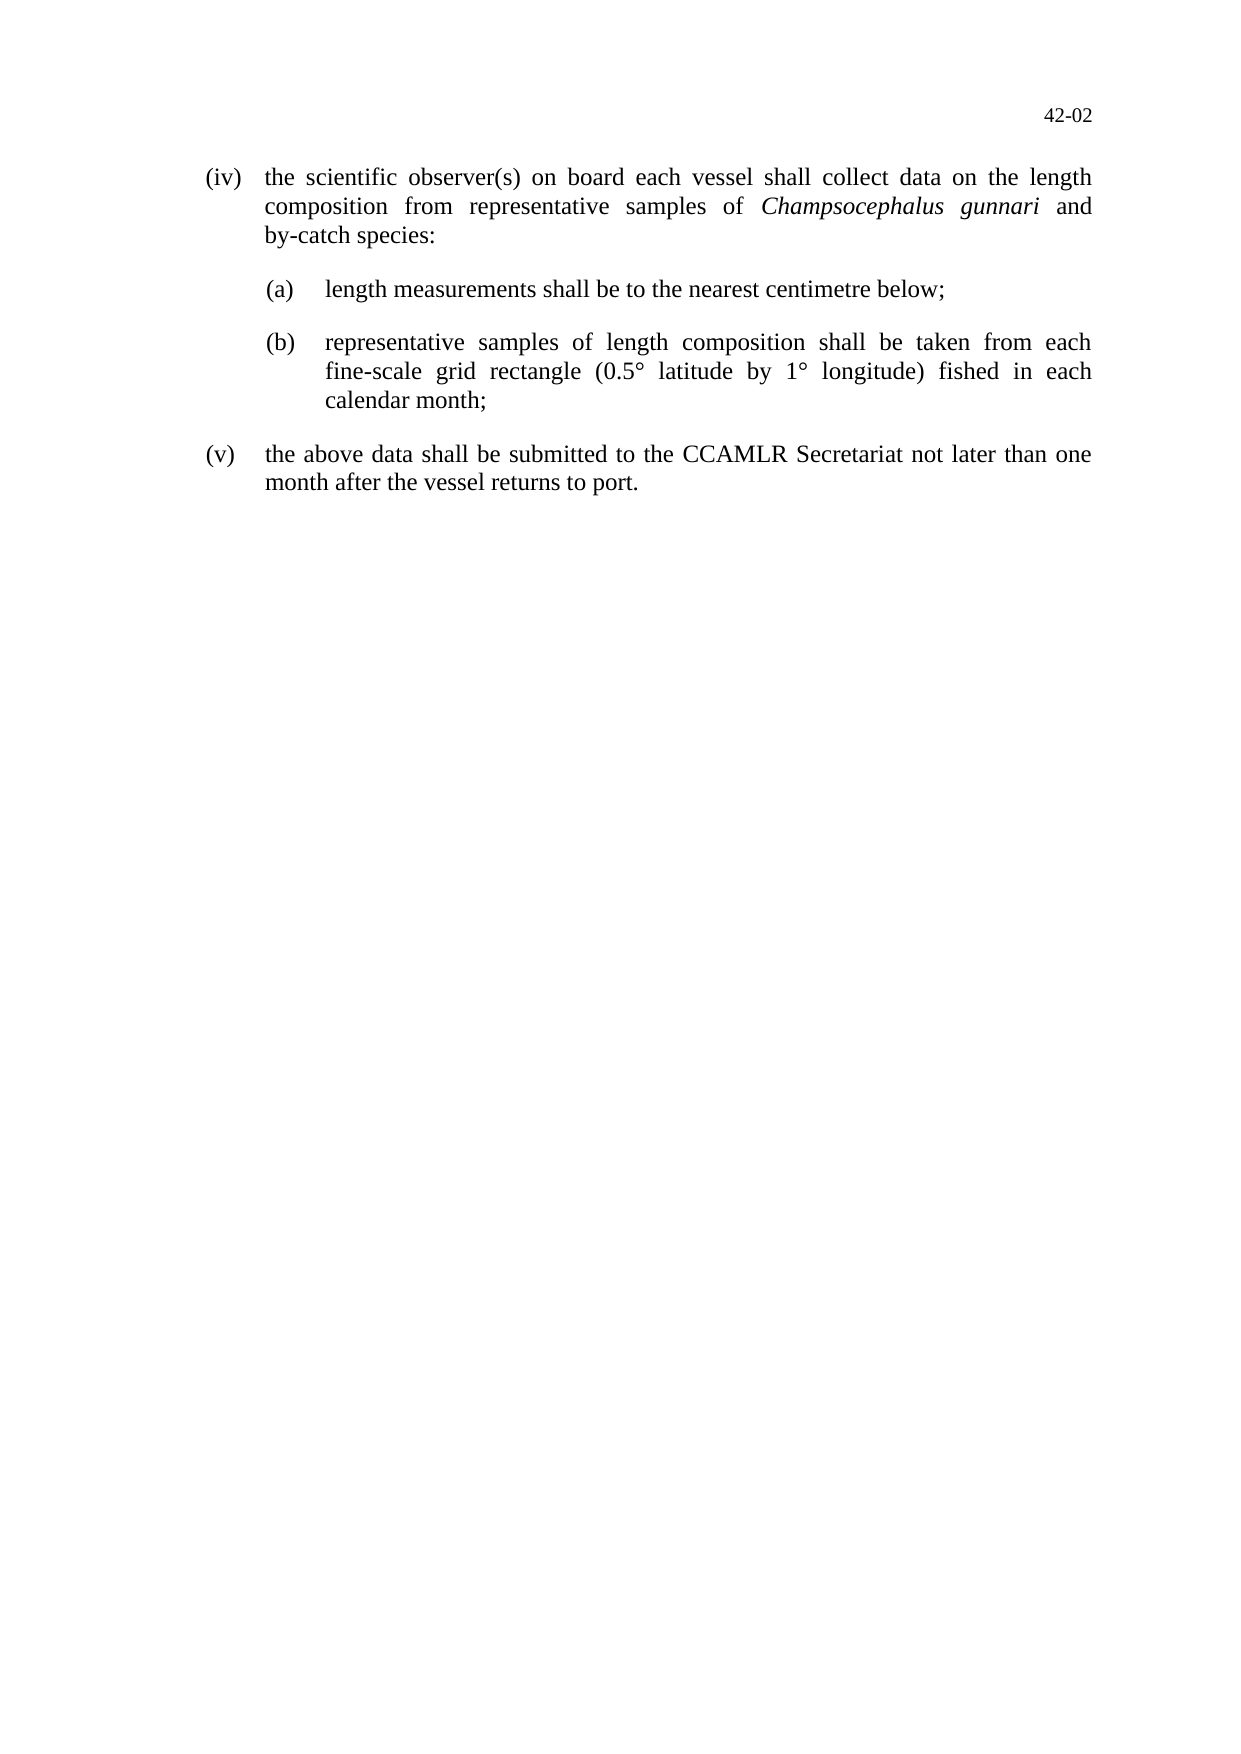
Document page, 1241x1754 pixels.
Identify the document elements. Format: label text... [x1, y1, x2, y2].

text (b) representative samples of length composition shall be taken from each fine-scale grid rectangle (0.5° latitude by 1° longitude) fished in each calendar month; [266, 327, 1092, 414]
text (v) the above data shall be submitted to the CCAMLR Secretariat not later than one month after the vessel returns to port. [206, 439, 1092, 496]
text (iv) the scientific observer(s) on board each vessel shall collect data on the length composition from representative samples of Champsocephalus gunnari and by-catch species: [205, 162, 1092, 249]
text (a) length measurements shall be to the nearest centimetre below; [266, 274, 1092, 302]
